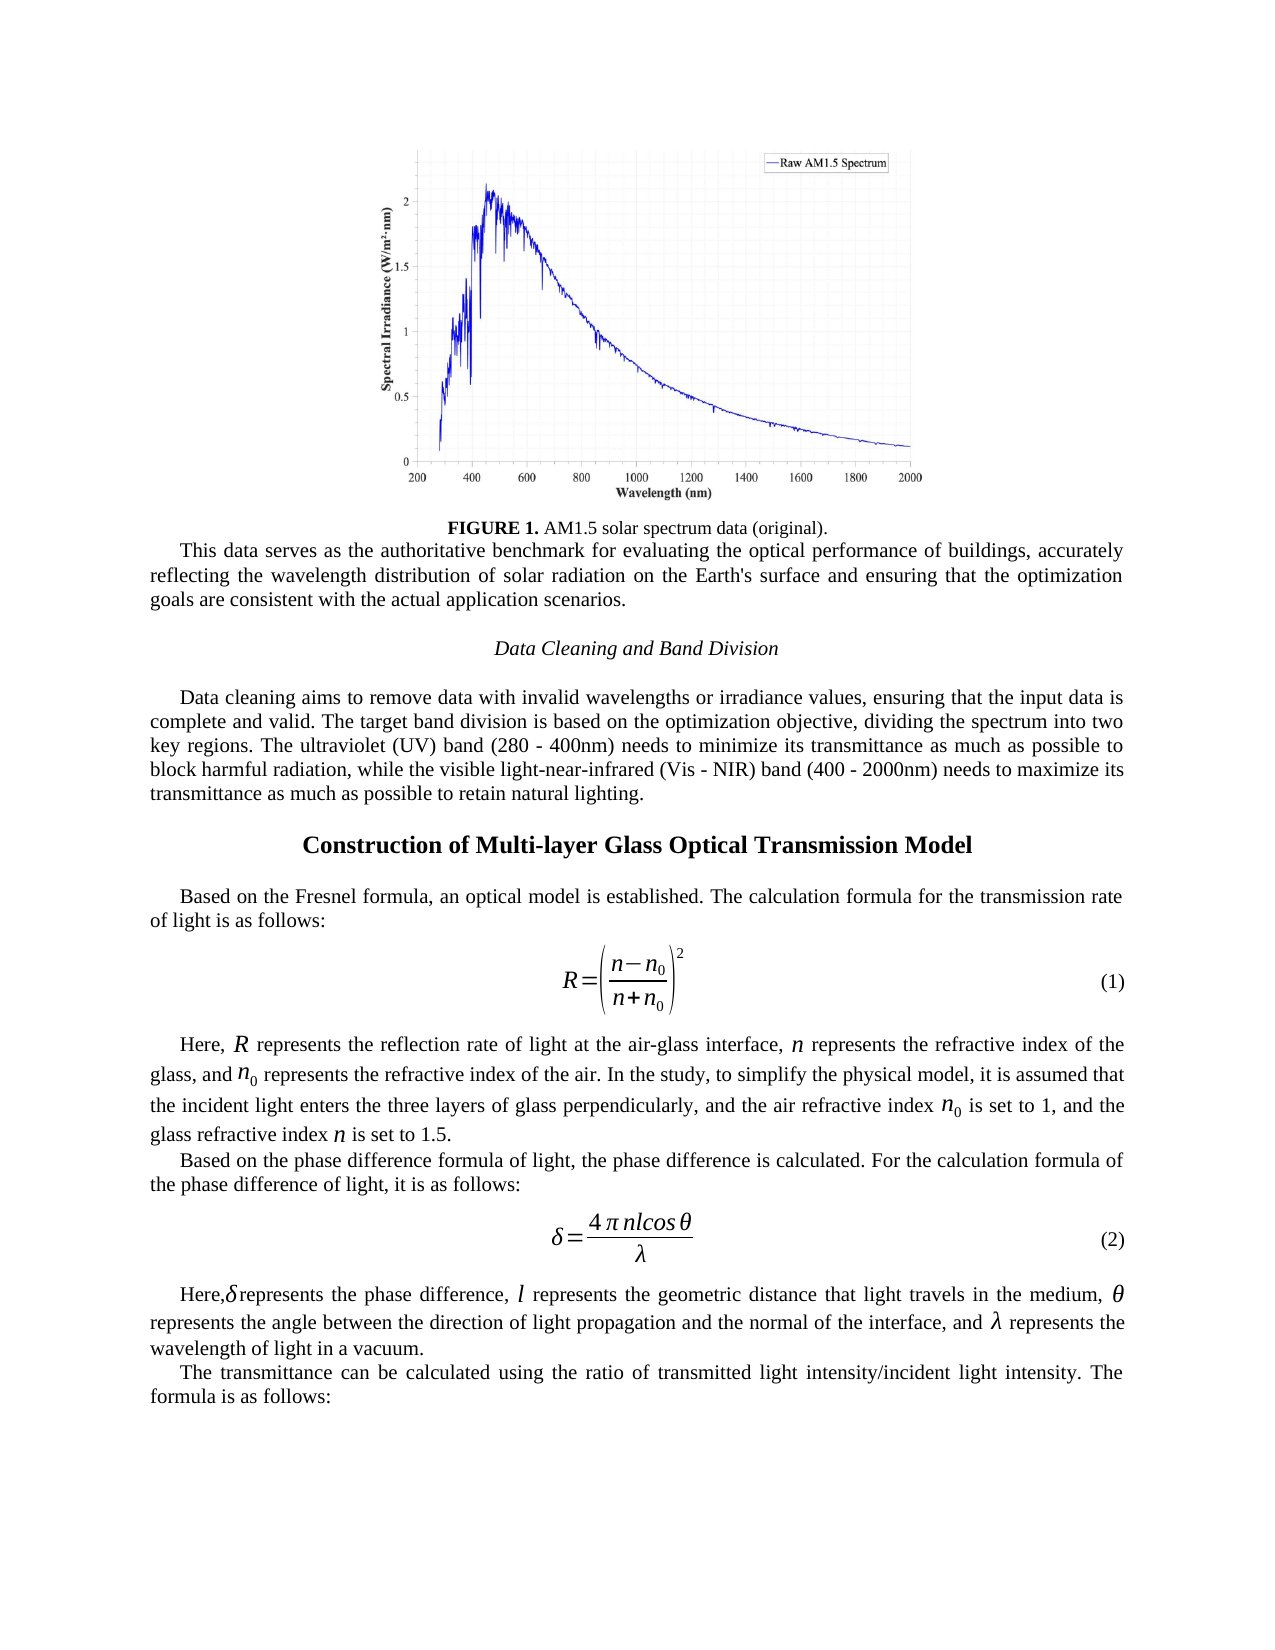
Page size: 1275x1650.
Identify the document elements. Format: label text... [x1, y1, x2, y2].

picture [370, 150, 935, 505]
text (2) [150, 1209, 1125, 1268]
text This data serves as the authoritative benchmark for evaluating the optical performance of buildings, accurately reflecting the wavelength distribution of solar radiation on the Earth's surface and ensuring that the optimization goals are consistent with the actual application scenarios. [150, 538, 1125, 611]
text FIGURE 1. AM1.5 solar spectrum data (original). [150, 517, 1125, 538]
text Based on the phase difference formula of light, the phase difference is calculated. For the calculation formula of the phase difference of light, it is as follows: [150, 1148, 1125, 1196]
text (1) [150, 944, 1125, 1018]
subtitle Construction of Multi-layer Glass Optical Transmission Model [150, 830, 1125, 859]
text Data cleaning aims to remove data with invalid wavelengths or irradiance values, ensuring that the input data is complete and valid. The target band division is based on the optimization objective, dividing the spectrum into two key regions. The ultraviolet (UV) band (280 - 400nm) needs to minimize its transmittance as much as possible to block harmful radiation, while the visible light-near-infrared (Vis - NIR) band (400 - 2000nm) needs to maximize its transmittance as much as possible to retain natural lighting. [150, 685, 1125, 805]
subtitle Data Cleaning and Band Division [150, 636, 1125, 660]
text Here, represents the reflection rate of light at the air-glass interface, represents the refractive index of the glass, and represents the refractive index of the air. In the study, to simplify the physical model, it is assumed that the incident light enters the three layers of glass perpendicularly, and the air refractive index is set to 1, and the glass refractive index is set to 1.5. [150, 1030, 1125, 1148]
text The transmittance can be calculated using the ratio of transmitted light intensity/incident light intensity. The formula is as follows: [150, 1359, 1125, 1408]
text Based on the Fresnel formula, an optical model is established. The calculation formula for the transmission rate of light is as follows: [150, 884, 1125, 932]
text Here,represents the phase difference, represents the geometric distance that light travels in the medium, represents the angle between the direction of light propagation and the normal of the interface, and represents the wavelength of light in a vacuum. [150, 1280, 1125, 1359]
